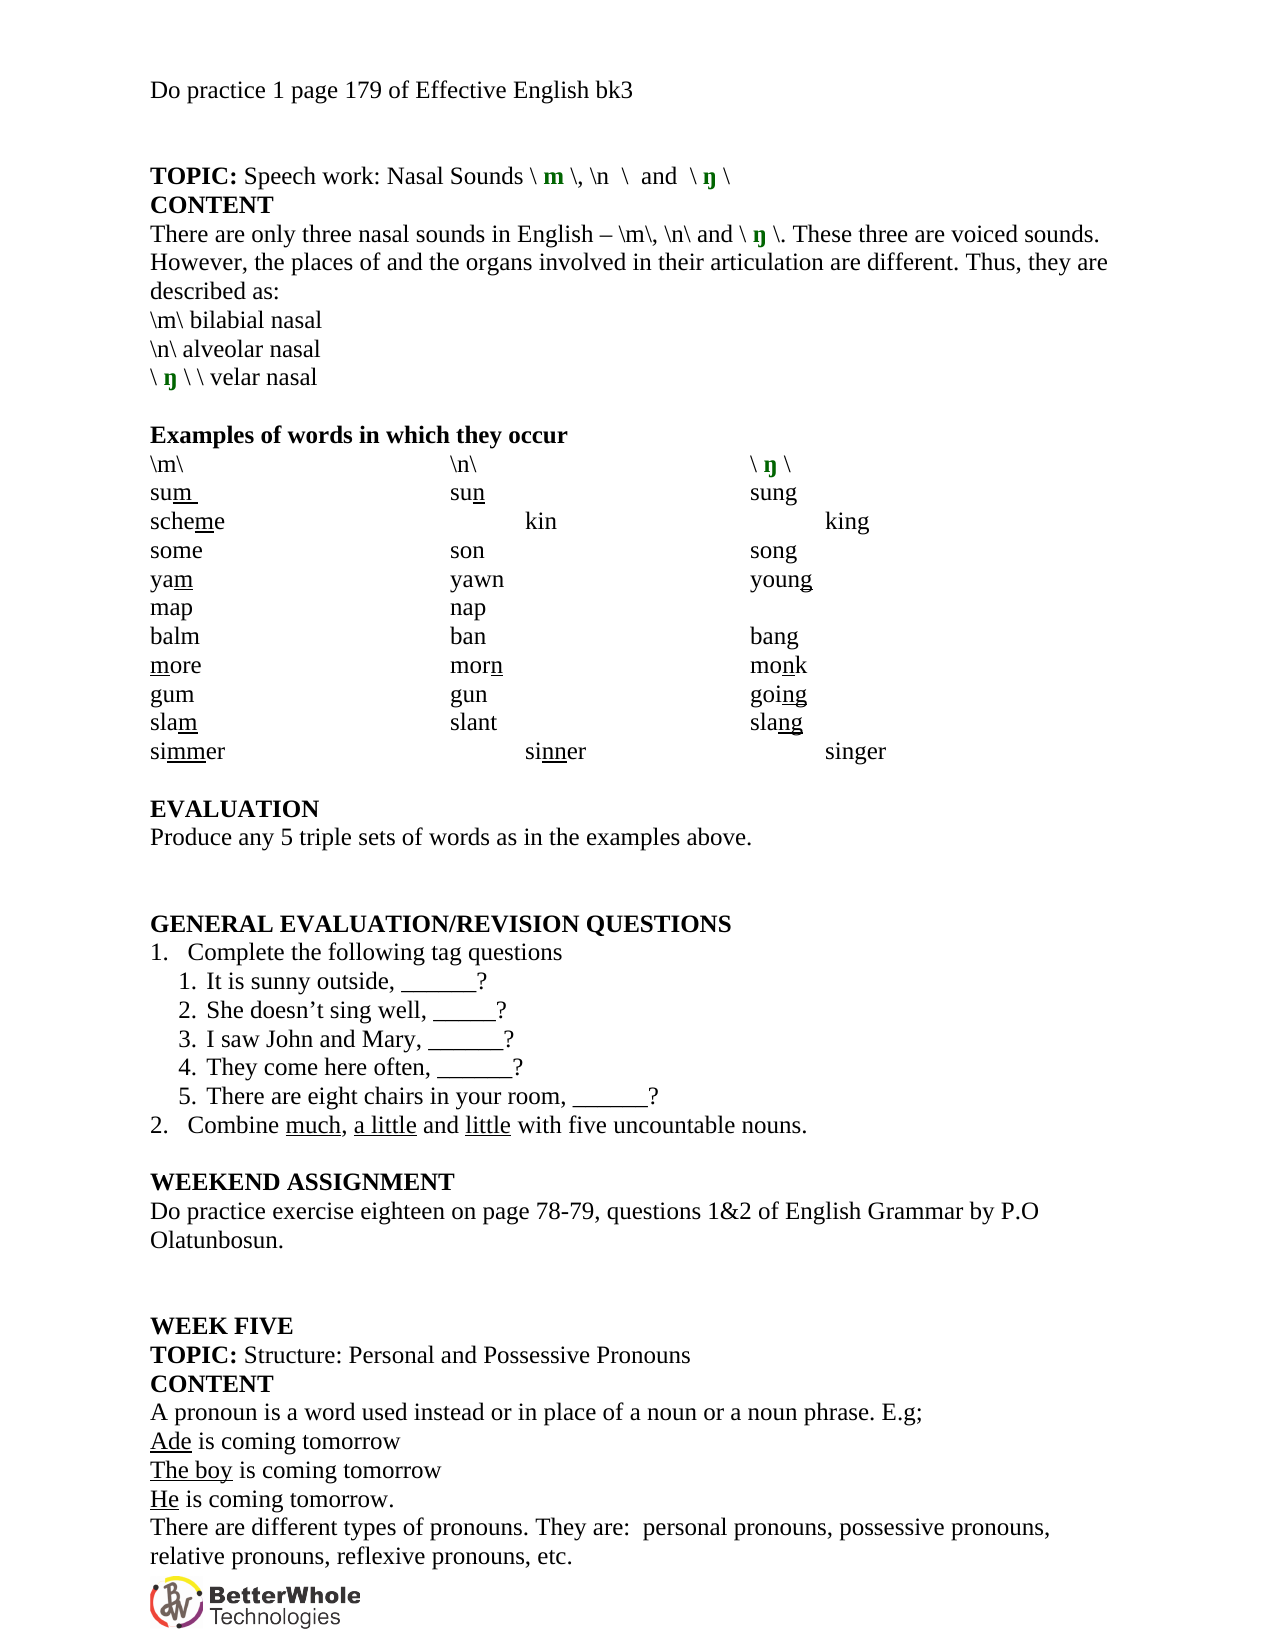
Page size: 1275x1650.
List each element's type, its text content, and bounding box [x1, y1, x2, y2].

text \m\ \n\ \ ŋ \ [150, 449, 1125, 477]
text EVALUATION [150, 794, 1125, 822]
text sum sun sung [150, 477, 1125, 506]
list It is sunny outside, ______? [178, 966, 1125, 995]
list They come here often, ______? [178, 1052, 1125, 1081]
text WEEK FIVE [150, 1311, 1125, 1340]
text yam yawn young [150, 564, 1125, 592]
text scheme kin king [150, 506, 1125, 535]
text WEEKEND ASSIGNMENT [150, 1167, 1125, 1196]
text CONTENT [150, 190, 1125, 219]
picture [150, 1576, 360, 1629]
text Produce any 5 triple sets of words as in the examples above. [150, 822, 1125, 851]
text TOPIC: Speech work: Nasal Sounds \ m \, \n \ and \ ŋ \ [150, 161, 1125, 190]
text map nap [150, 592, 1125, 621]
list I saw John and Mary, ______? [178, 1024, 1125, 1052]
text \ ŋ \ \ velar nasal [150, 362, 1125, 391]
text CONTENT [150, 1369, 1125, 1397]
text slam slant slang [150, 707, 1125, 736]
text gum gun going [150, 679, 1125, 707]
text simmer sinner singer [150, 736, 1125, 765]
text balm ban bang [150, 621, 1125, 650]
text TOPIC: Structure: Personal and Possessive Pronouns [150, 1340, 1125, 1369]
text Examples of words in which they occur [150, 420, 1125, 449]
list Combine much, a little and little with five uncountable nouns. [150, 1110, 1125, 1139]
text \m\ bilabial nasal [150, 305, 1125, 334]
text Do practice exercise eighteen on page 78-79, questions 1&2 of English Grammar by P.O Olatunbosun. [150, 1196, 1125, 1254]
text There are different types of pronouns. They are: personal pronouns, possessive pronouns, relative pronouns, reflexive pronouns, etc. [150, 1512, 1125, 1570]
text Ade is coming tomorrow [150, 1426, 1125, 1455]
text more morn monk [150, 650, 1125, 679]
text GENERAL EVALUATION/REVISION QUESTIONS [150, 909, 1125, 937]
text There are only three nasal sounds in English – \m\, \n\ and \ ŋ \. These three are voiced sounds. However, the places of and the organs involved in their articulation are different. Thus, they are described as: [150, 219, 1125, 305]
text some son song [150, 535, 1125, 564]
list She doesn’t sing well, _____? [178, 995, 1125, 1024]
text \n\ alveolar nasal [150, 334, 1125, 362]
text A pronoun is a word used instead or in place of a noun or a noun phrase. E.g; [150, 1397, 1125, 1426]
text The boy is coming tomorrow [150, 1455, 1125, 1484]
list There are eight chairs in your room, ______? [178, 1081, 1125, 1110]
text Do practice 1 page 179 of Effective English bk3 [150, 75, 1125, 104]
list Complete the following tag questions [150, 937, 1125, 966]
text He is coming tomorrow. [150, 1484, 1125, 1512]
